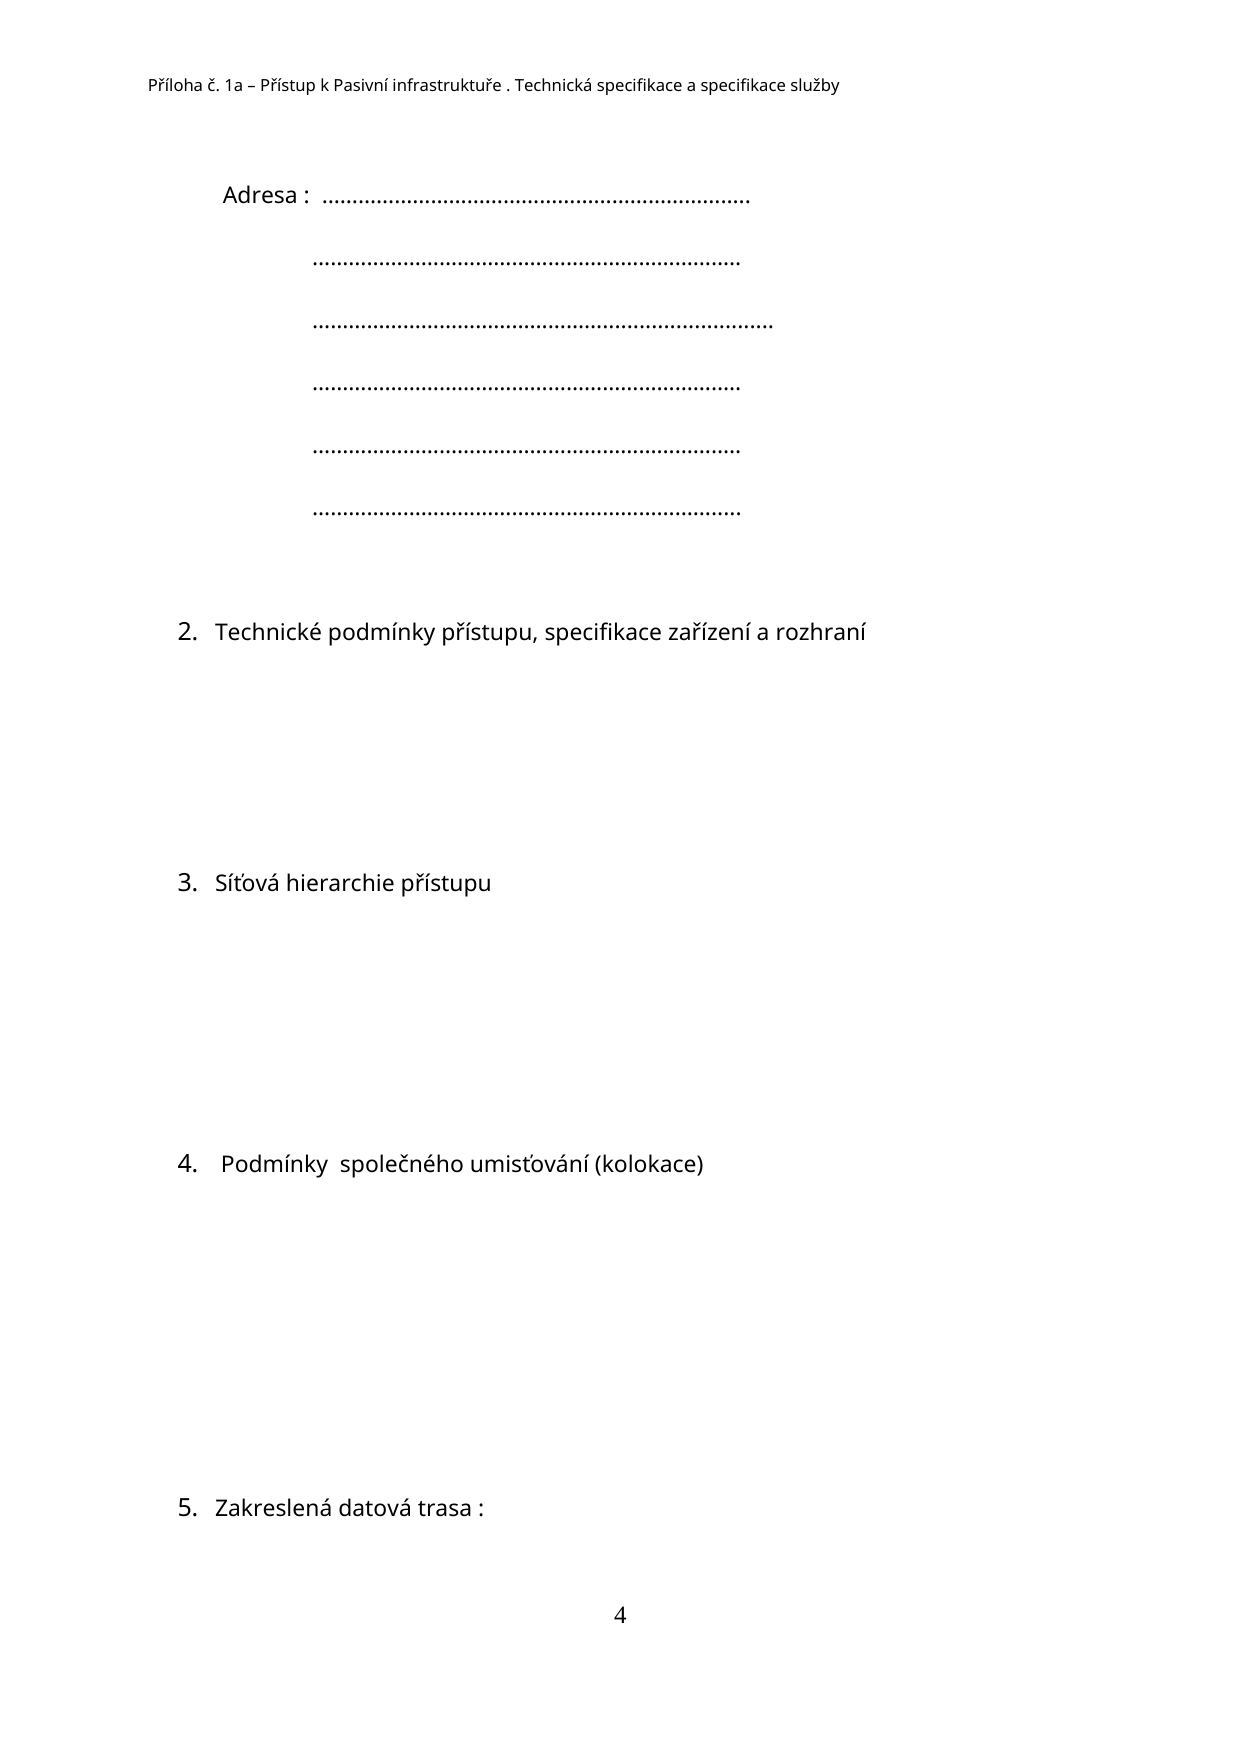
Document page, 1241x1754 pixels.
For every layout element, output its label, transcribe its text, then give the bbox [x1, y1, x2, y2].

text Adresa : …………………………………………………………….. …………………………………………………………….. …………………………………………............................ …………………………………………………………….. …………………………………………………………….. …………………………………………………………..... [223, 148, 1029, 614]
list Zakreslená datová trasa : [177, 1490, 1029, 1553]
list Technické podmínky přístupu, specifikace zařízení a rozhraní [177, 614, 1029, 864]
list Podmínky společného umisťování (kolokace) [177, 1146, 1029, 1490]
list Síťová hierarchie přístupu [177, 864, 1029, 1146]
